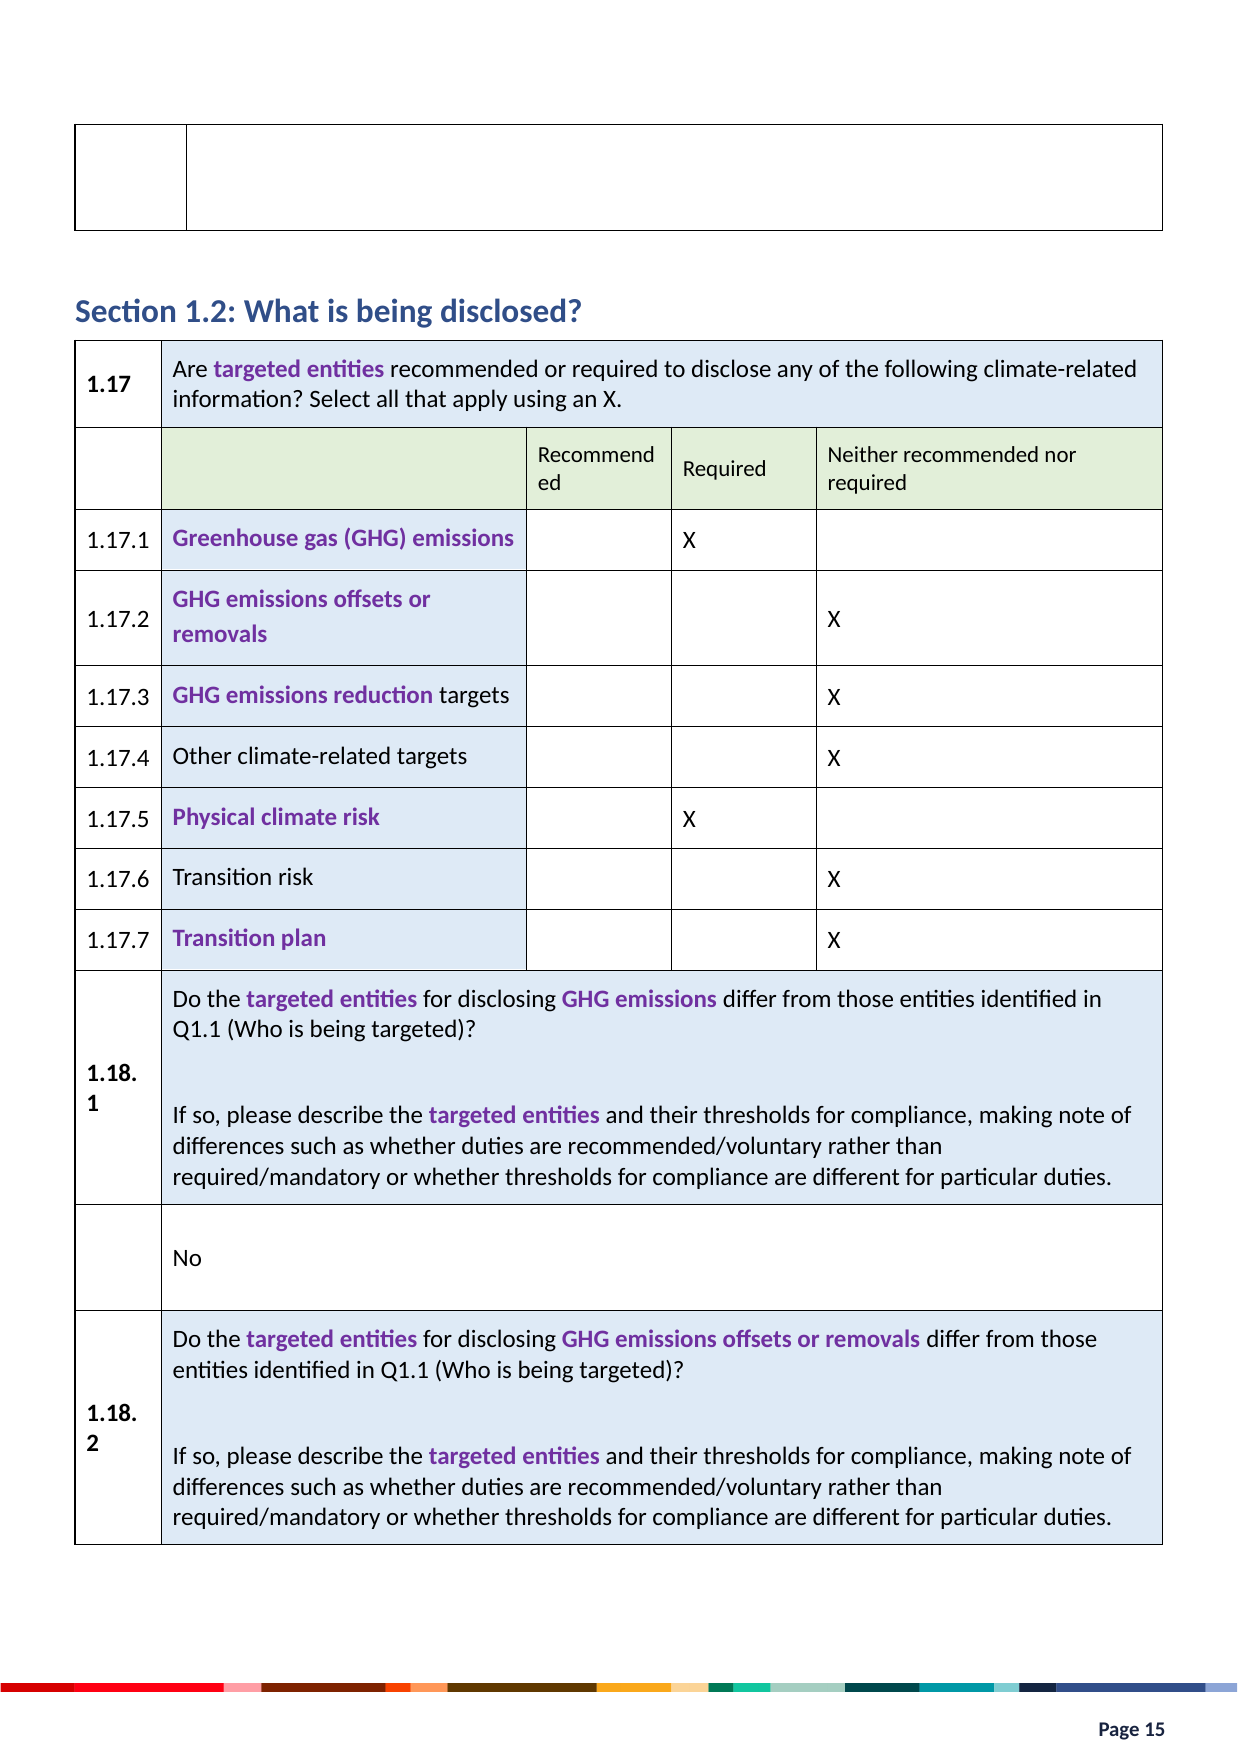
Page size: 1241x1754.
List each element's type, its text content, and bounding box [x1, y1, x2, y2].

table_cell [817, 510, 1162, 569]
table_cell GHG emissions offsets or removals [162, 571, 526, 665]
table_cell X [817, 727, 1162, 787]
table_cell X [817, 666, 1162, 726]
table_cell Physical climate risk [162, 788, 526, 848]
table_cell No [162, 1205, 1162, 1310]
table_cell 1.17.2 [76, 571, 161, 665]
table_cell X [817, 571, 1162, 665]
table_cell X [672, 788, 816, 848]
table_cell Recommended [527, 428, 671, 509]
table_cell 1.17.1 [76, 510, 161, 569]
subtitle Section 1.2: What is being disclosed? [75, 291, 1165, 331]
table_cell 1.17.7 [76, 910, 161, 969]
table_cell Neither recommended nor required [817, 428, 1162, 509]
table_cell [187, 125, 1162, 230]
table_cell Other climate-related targets [162, 727, 526, 787]
table_cell GHG emissions reduction targets [162, 666, 526, 726]
table_cell [76, 125, 186, 230]
table_cell [527, 788, 671, 848]
table_cell [162, 428, 526, 509]
table_cell Do the targeted entities for disclosing GHG emissions differ from those entities identified in Q1.1 (Who is being targeted)? If so, please describe the targeted entities and their thresholds for compliance, making note of differences such as whether duties are recommended/voluntary rather than required/mandatory or whether thresholds for compliance are different for particular duties. [162, 971, 1162, 1204]
table_cell [672, 571, 816, 665]
table_cell [527, 571, 671, 665]
table_cell X [672, 510, 816, 569]
table_cell [527, 849, 671, 909]
table_cell [672, 910, 816, 969]
table_cell X [817, 910, 1162, 969]
table_cell 1.17.4 [76, 727, 161, 787]
table_cell 1.18.2 [76, 1311, 161, 1544]
table_cell [527, 910, 671, 969]
table_cell Greenhouse gas (GHG) emissions [162, 510, 526, 569]
table_cell [527, 510, 671, 569]
table_cell Do the targeted entities for disclosing GHG emissions offsets or removals differ from those entities identified in Q1.1 (Who is being targeted)? If so, please describe the targeted entities and their thresholds for compliance, making note of differences such as whether duties are recommended/voluntary rather than required/mandatory or whether thresholds for compliance are different for particular duties. [162, 1311, 1162, 1544]
table_cell [76, 428, 161, 509]
table_cell 1.17.3 [76, 666, 161, 726]
table_cell 1.17.5 [76, 788, 161, 848]
table_cell 1.18.1 [76, 971, 161, 1204]
table_cell [527, 727, 671, 787]
table_header 1.17 [76, 341, 161, 427]
table_cell [527, 666, 671, 726]
table_cell Transition plan [162, 910, 526, 969]
table_cell [672, 727, 816, 787]
table_cell [672, 849, 816, 909]
table_cell X [817, 849, 1162, 909]
table_cell [817, 788, 1162, 848]
table_header Are targeted entities recommended or required to disclose any of the following climate-related information? Select all that apply using an X. [162, 341, 1162, 427]
table_cell [76, 1205, 161, 1310]
table_cell [672, 666, 816, 726]
table_cell Required [672, 428, 816, 509]
picture [0, 1683, 1236, 1692]
table_cell Transition risk [162, 849, 526, 909]
table_cell 1.17.6 [76, 849, 161, 909]
